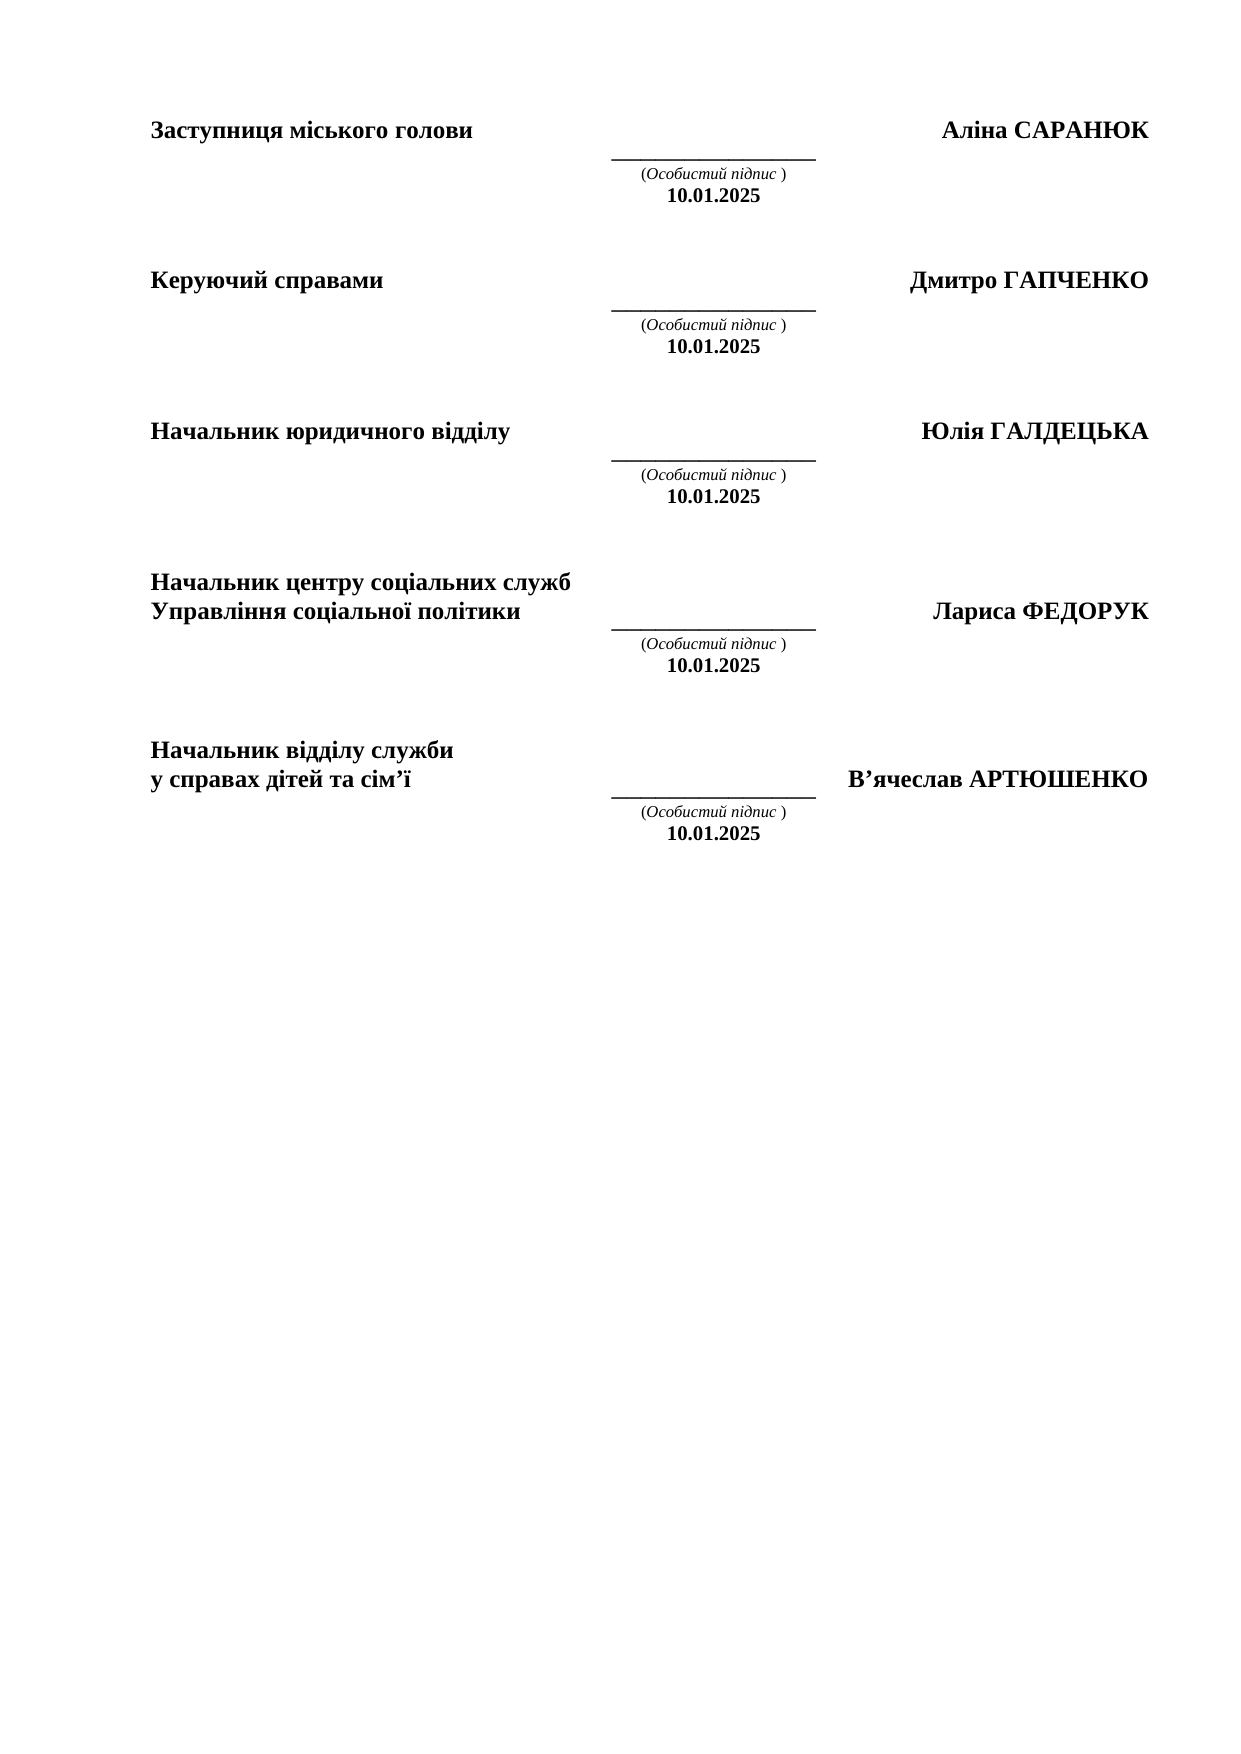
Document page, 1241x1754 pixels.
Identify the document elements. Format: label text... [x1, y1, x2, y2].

table_cell Начальник центру соціальних служб Управління соціальної політики [139, 567, 596, 735]
table_cell Начальник відділу служби у справах дітей та сім’ї [139, 735, 596, 903]
table_cell ______________ (Особистий підпис ) 10.01.2025 [596, 735, 831, 903]
table_header ______________ (Особистий підпис ) 10.01.2025 [596, 115, 831, 266]
table_header Заступниця міського голови [139, 115, 596, 266]
table_header Аліна САРАНЮК [831, 115, 1160, 266]
table_cell ______________ (Особистий підпис ) 10.01.2025 [596, 416, 831, 567]
table_cell В’ячеслав АРТЮШЕНКО [831, 735, 1159, 903]
table_cell ______________ (Особистий підпис ) 10.01.2025 [596, 567, 831, 735]
table_cell Лариса ФЕДОРУК [831, 567, 1160, 735]
table_cell Керуючий справами [139, 266, 596, 416]
table_cell Юлія ГАЛДЕЦЬКА [831, 416, 1160, 567]
table_cell Начальник юридичного відділу [139, 416, 596, 567]
table_cell ______________ (Особистий підпис ) 10.01.2025 [596, 266, 831, 416]
table_cell Дмитро ГАПЧЕНКО [831, 266, 1160, 416]
